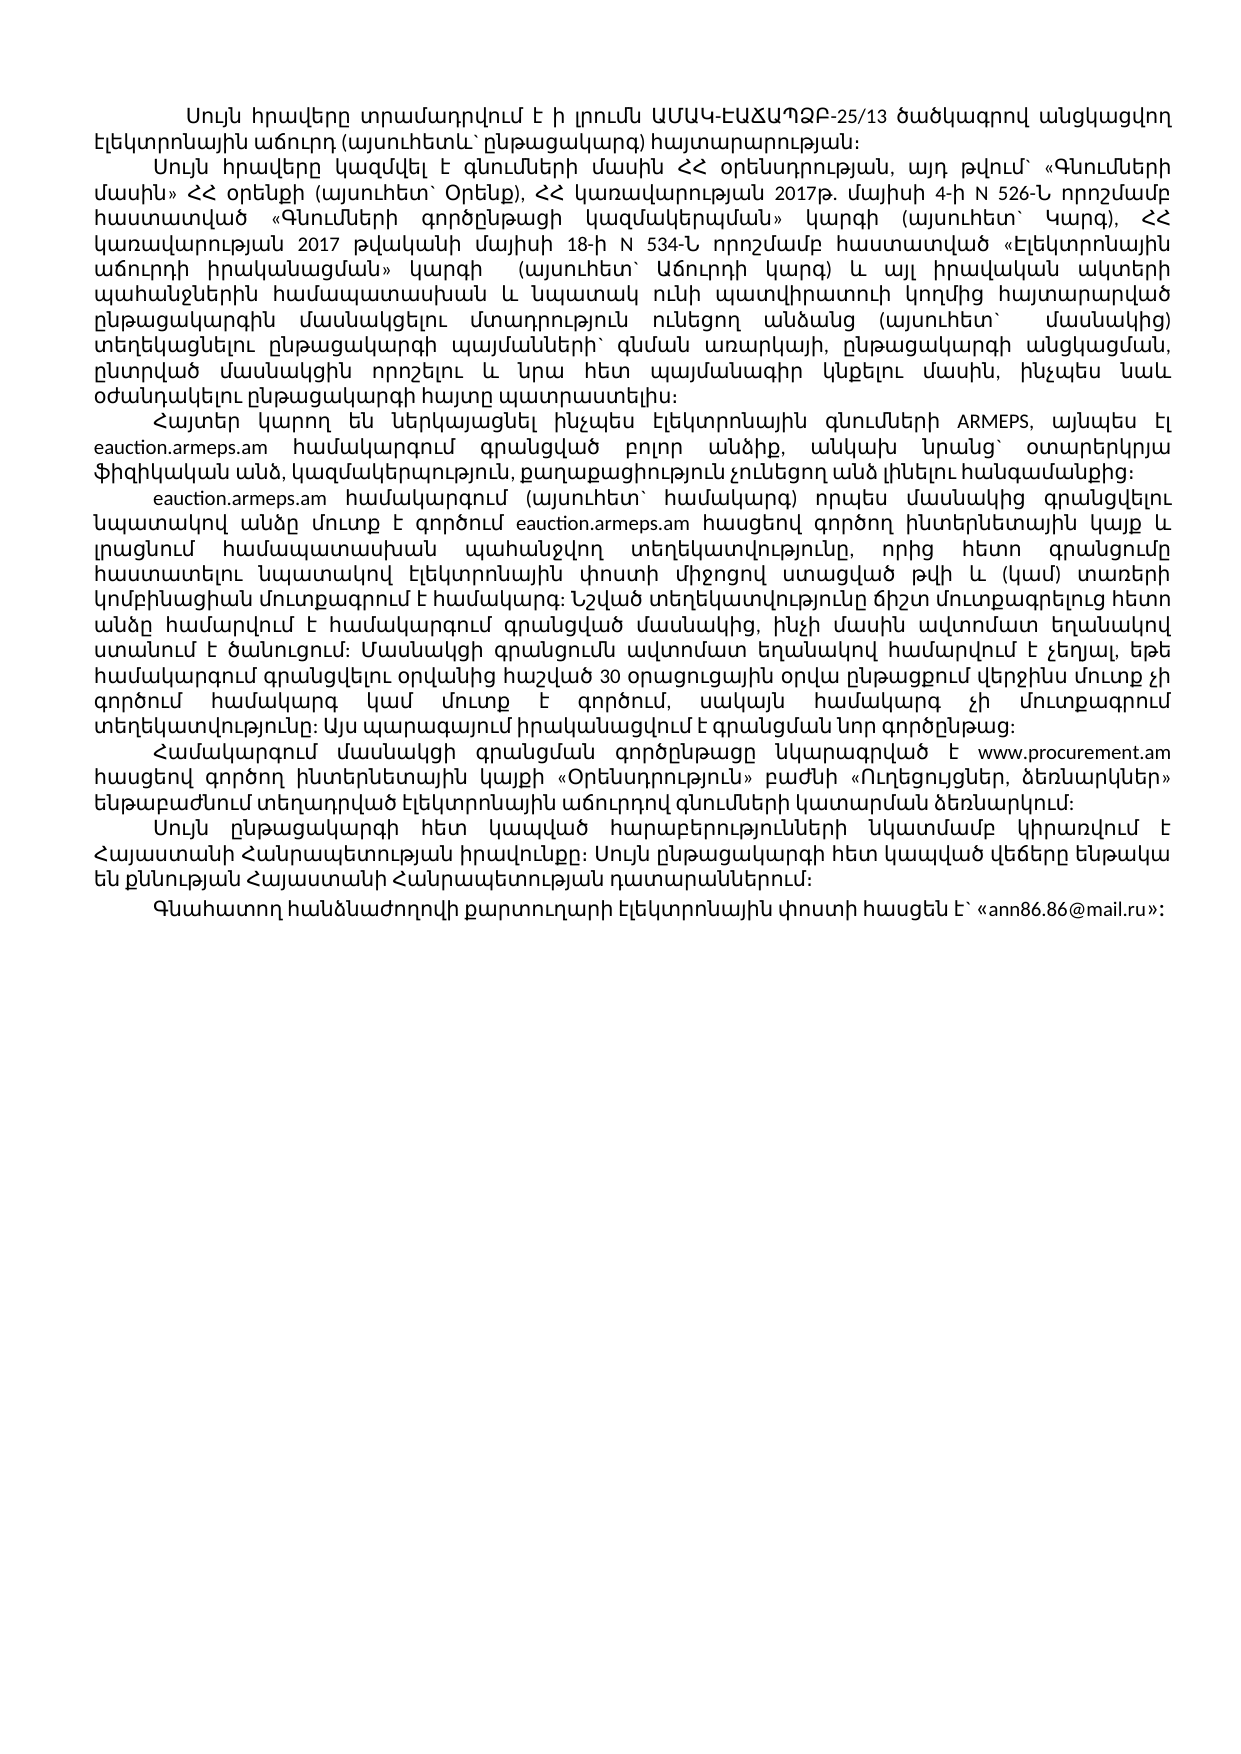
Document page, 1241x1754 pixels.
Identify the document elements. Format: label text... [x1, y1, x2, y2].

text Գնահատող հանձնաժողովի քարտուղարի էլեկտրոնային փոստի հասցեն է` «ann86.86@mail.ru»: [94, 892, 1171, 922]
text eauction.armeps.am համակարգում (այսուհետ` համակարգ) որպես մասնակից գրանցվելու նպատակով անձը մուտք է գործում eauction.armeps.am հասցեով գործող ինտերնետային կայք և լրացնում համապատասխան պահանջվող տեղեկատվությունը, որից հետո գրանցումը հաստատելու նպատակով էլեկտրոնային փոստի միջոցով ստացված թվի և (կամ) տառերի կոմբինացիան մուտքագրում է համակարգ: Նշված տեղեկատվությունը ճիշտ մուտքագրելուց հետո անձը համարվում է համակարգում գրանցված մասնակից, ինչի մասին ավտոմատ եղանակով ստանում է ծանուցում: Մասնակցի գրանցումն ավտոմատ եղանակով համարվում է չեղյալ, եթե համակարգում գրանցվելու օրվանից հաշված 30 օրացուցային օրվա ընթացքում վերջինս մուտք չի գործում համակարգ կամ մուտք է գործում, սակայն համակարգ չի մուտքագրում տեղեկատվությունը: Այս պարագայում իրականացվում է գրանցման նոր գործընթաց: [94, 485, 1171, 739]
text Սույն հրավերը կազմվել է գնումների մասին ՀՀ օրենսդրության, այդ թվում` «Գնումների մասին» ՀՀ օրենքի (այսուհետ` Օրենք), ՀՀ կառավարության 2017թ. մայիսի 4-ի N 526-Ն որոշմամբ հաստատված «Գնումների գործընթացի կազմակերպման» կարգի (այսուհետ` Կարգ), ՀՀ կառավարության 2017 թվականի մայիսի 18-ի N 534-Ն որոշմամբ հաստատված «Էլեկտրոնային աճուրդի իրականացման» կարգի (այսուհետ` Աճուրդի կարգ) և այլ իրավական ակտերի պահանջներին համապատասխան և նպատակ ունի պատվիրատուի կողմից հայտարարված ընթացակարգին մասնակցելու մտադրություն ունեցող անձանց (այսուհետ` մասնակից) տեղեկացնելու ընթացակարգի պայմանների` գնման առարկայի, ընթացակարգի անցկացման, ընտրված մասնակցին որոշելու և նրա հետ պայմանագիր կնքելու մասին, ինչպես նաև օժանդակելու ընթացակարգի հայտը պատրաստելիս։ [94, 154, 1171, 409]
text Սույն ընթացակարգի հետ կապված հարաբերությունների նկատմամբ կիրառվում է Հայաստանի Հանրապետության իրավունքը։ Սույն ընթացակարգի հետ կապված վեճերը ենթակա են քննության Հայաստանի Հանրապետության դատարաններում։ [94, 815, 1171, 892]
text Սույն հրավերը տրամադրվում է ի լրումն ԱՄԱԿ-ԷԱՃԱՊՁԲ-25/13 ծածկագրով անցկացվող էլեկտրոնային աճուրդ (այսուհետև` ընթացակարգ) հայտարարության։ [94, 104, 1171, 154]
text Հայտեր կարող են ներկայացնել ինչպես էլեկտրոնային գնումների ARMEPS, այնպես էլ eauction.armeps.am համակարգում գրանցված բոլոր անձիք, անկախ նրանց` օտարերկրյա ֆիզիկական անձ, կազմակերպություն, քաղաքացիություն չունեցող անձ լինելու հանգամանքից։ [94, 409, 1171, 485]
text Համակարգում մասնակցի գրանցման գործընթացը նկարագրված է www.procurement.am հասցեով գործող ինտերնետային կայքի «Օրենսդրություն» բաժնի «Ուղեցույցներ, ձեռնարկներ» ենթաբաժնում տեղադրված էլեկտրոնային աճուրդով գնումների կատարման ձեռնարկում: [94, 739, 1171, 815]
